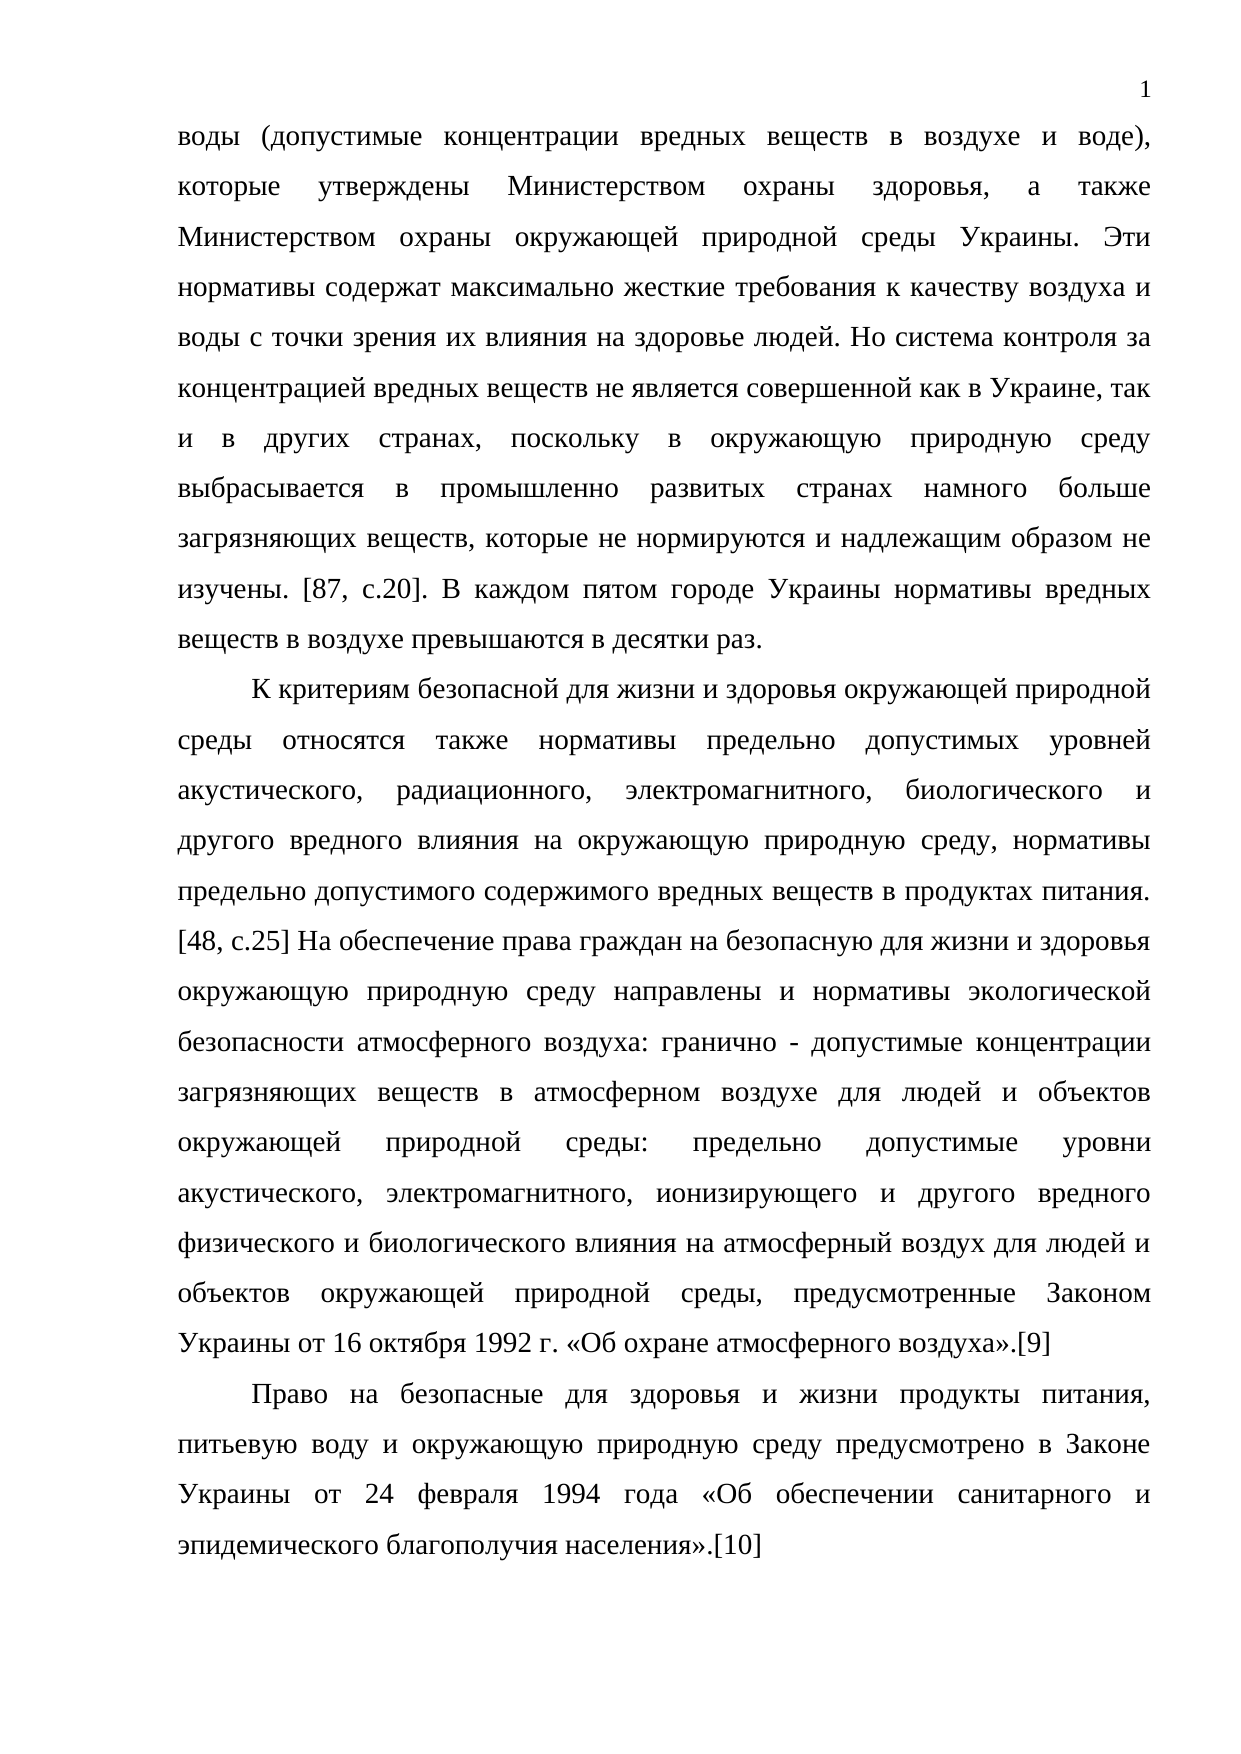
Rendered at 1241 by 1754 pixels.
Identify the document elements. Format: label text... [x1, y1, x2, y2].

text К критериям безопасной для жизни и здоровья окружающей природной среды относятся также нормативы предельно допустимых уровней акустического, радиационного, электромагнитного, биологического и другого вредного влияния на окружающую природную среду, нормативы предельно допустимого содержимого вредных веществ в продуктах питания.[48, c.25] На обеспечение права граждан на безопасную для жизни и здоровья окружающую природную среду направлены и нормативы экологической безопасности атмосферного воздуха: гранично - допустимые концентрации загрязняющих веществ в атмосферном воздухе для людей и объектов окружающей природной среды: предельно допустимые уровни акустического, электромагнитного, ионизирующего и другого вредного физического и биологического влияния на атмосферный воздух для людей и объектов окружающей природной среды, предусмотренные Законом Украины от «Об охране атмосферного воздуха».[9] [177, 672, 1152, 1359]
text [177, 118, 1152, 655]
text Право на безопасные для здоровья и жизни продукты питания, питьевую воду и окружающую природную среду предусмотрено в Законе Украины от «Об обеспечении санитарного и эпидемического благополучия населения».[10] [177, 1376, 1152, 1560]
